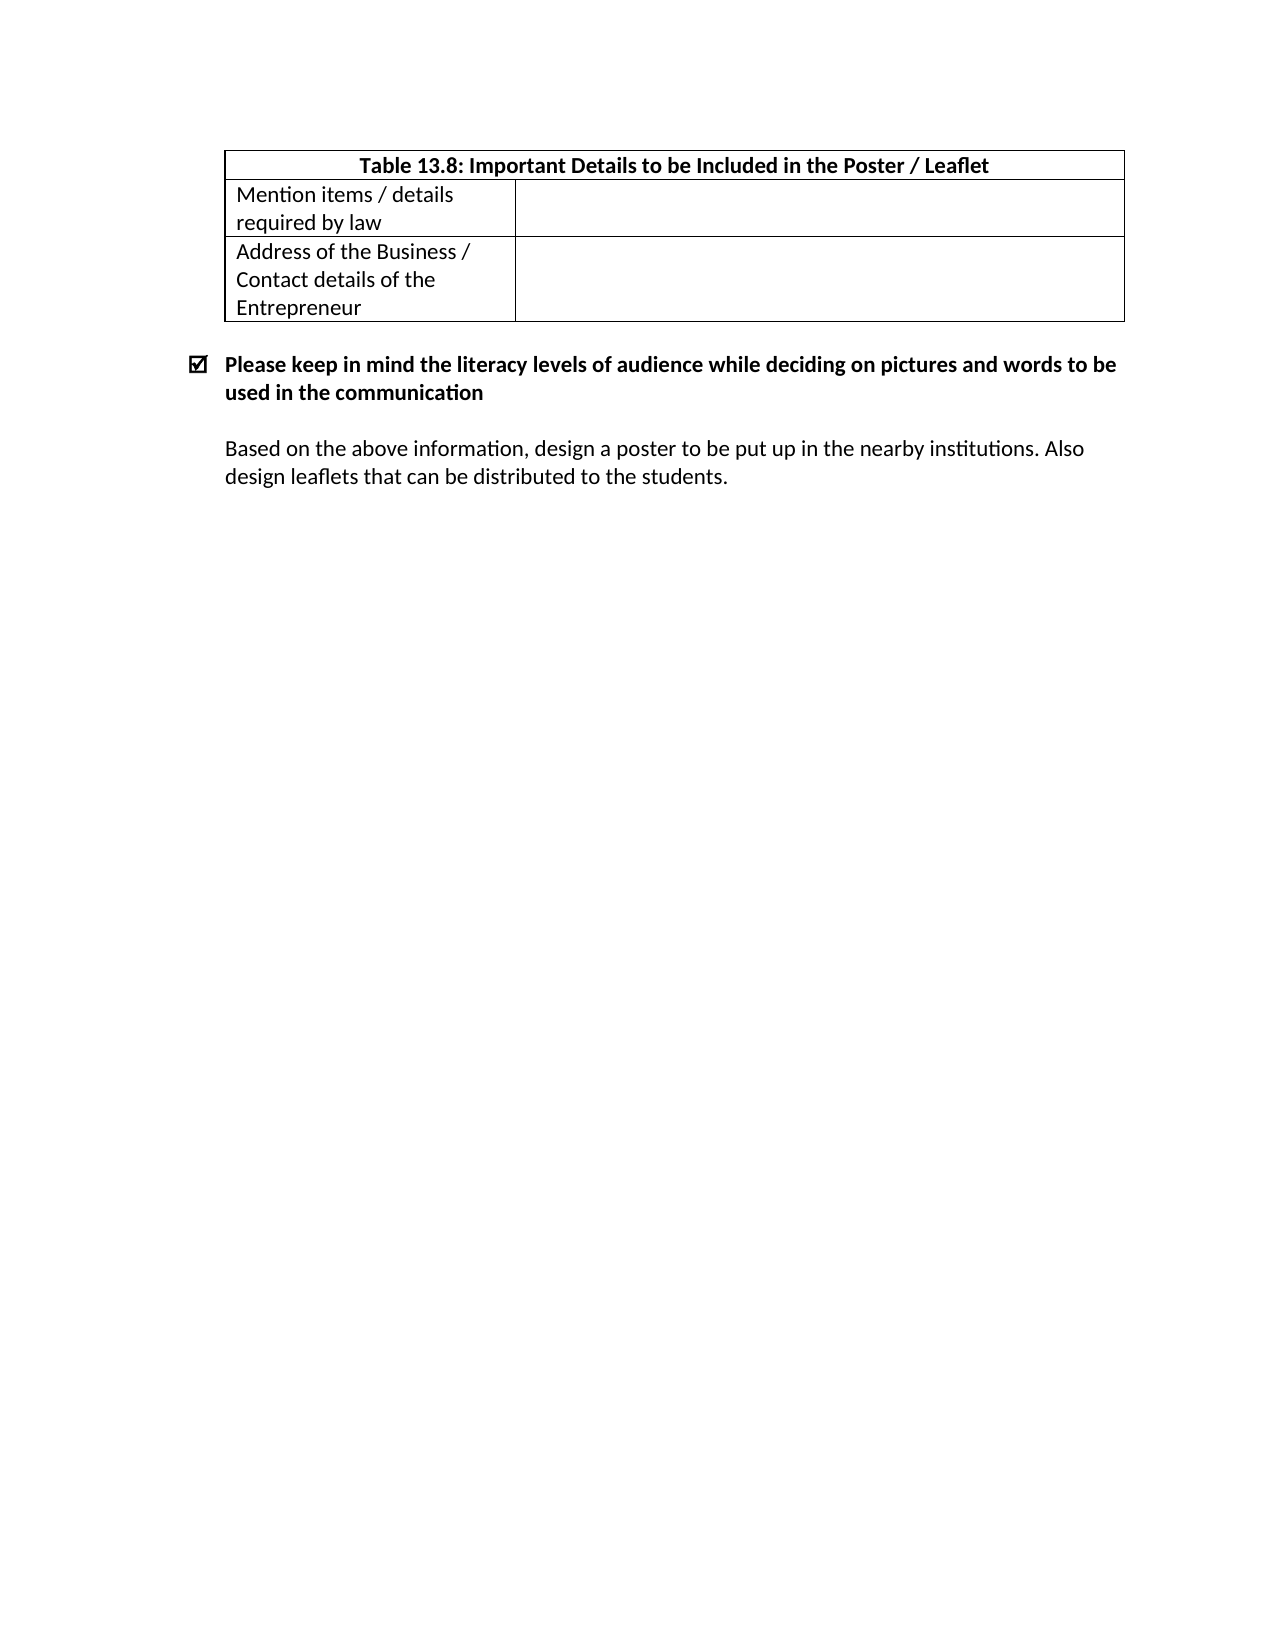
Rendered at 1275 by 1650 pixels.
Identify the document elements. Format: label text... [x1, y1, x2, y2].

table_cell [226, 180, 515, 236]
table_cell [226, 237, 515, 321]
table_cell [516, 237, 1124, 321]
list Based on the above information, design a poster to be put up in the nearby institutions. Also design leaflets that can be distributed to the students. [225, 434, 1125, 490]
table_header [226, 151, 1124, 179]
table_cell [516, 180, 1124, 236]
list Please keep in mind the literacy levels of audience while deciding on pictures and words to be used in the communication [187, 350, 1125, 406]
